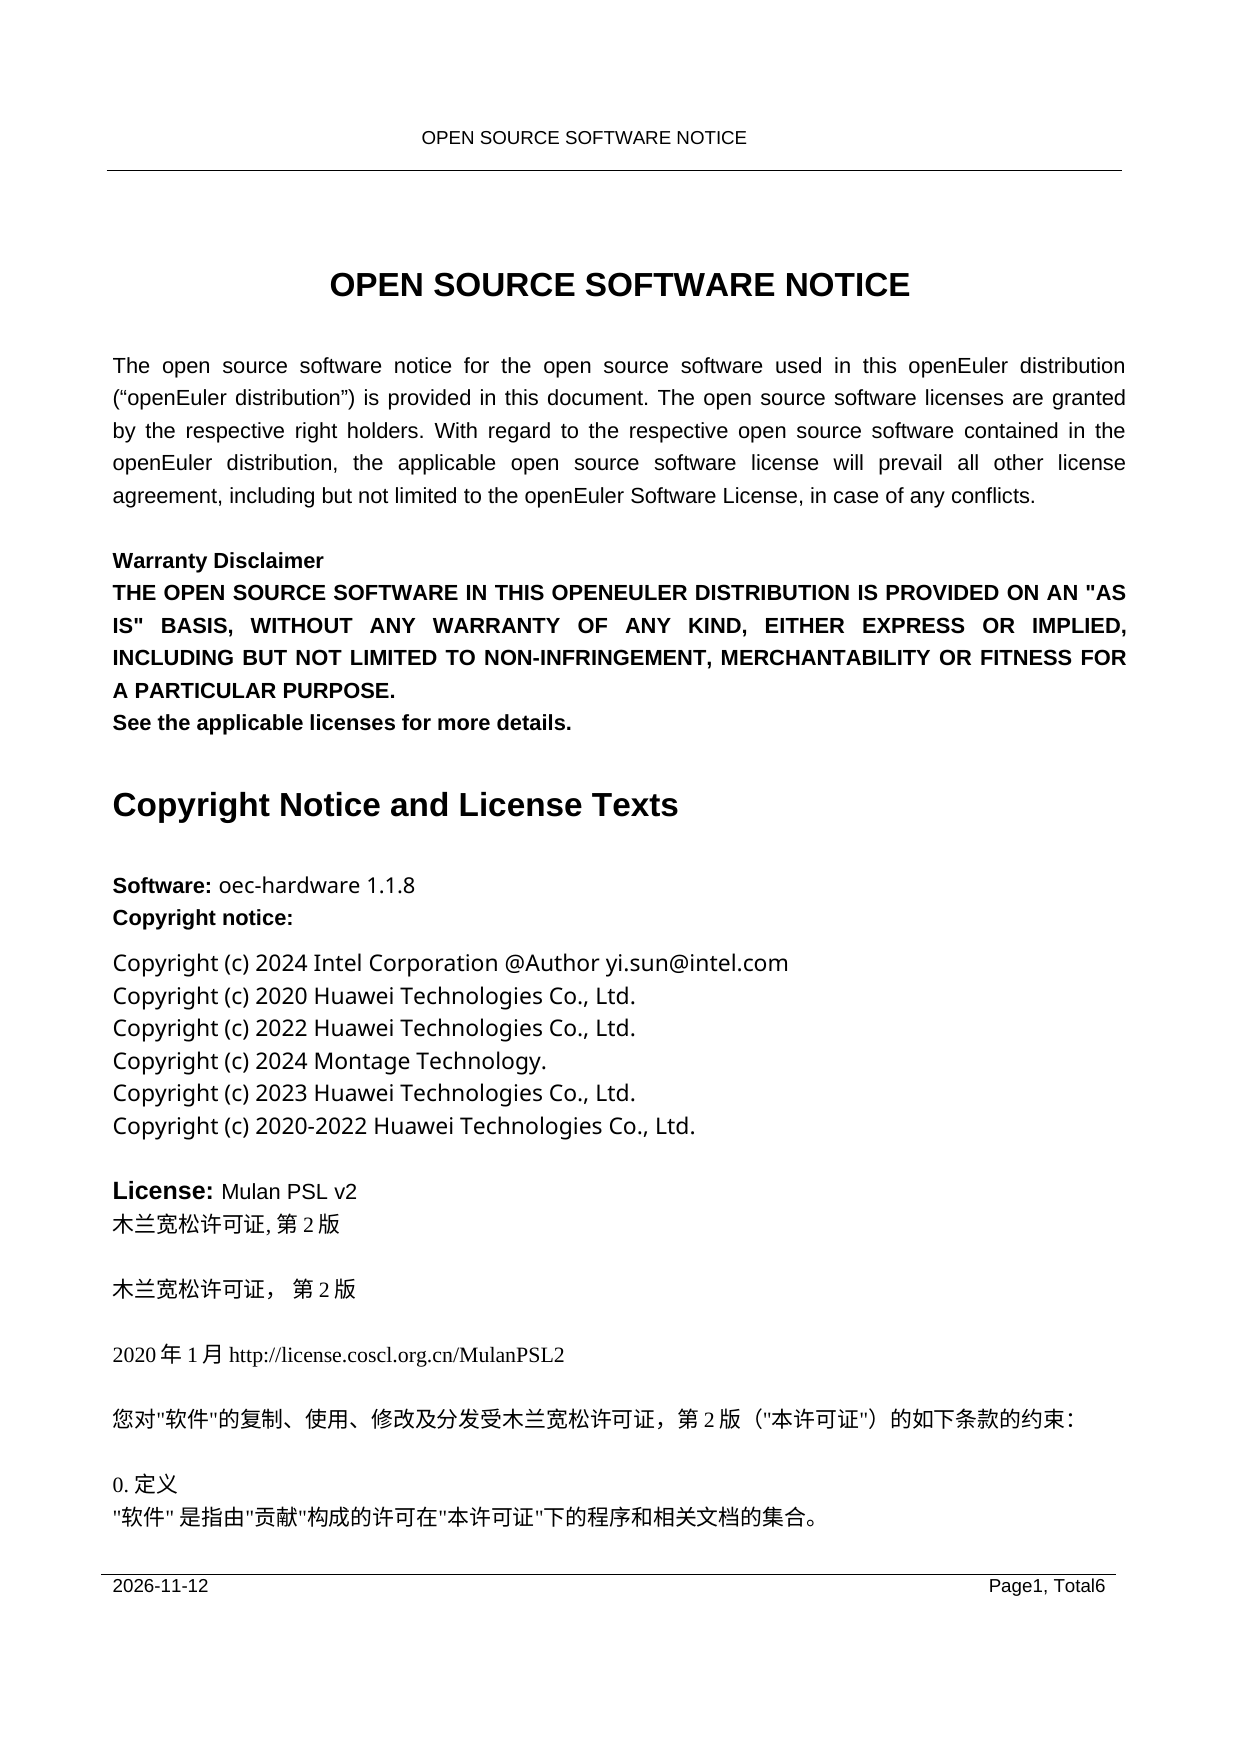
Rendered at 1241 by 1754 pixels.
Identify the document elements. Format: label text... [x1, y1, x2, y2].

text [112, 1207, 1128, 1532]
text Copyright notice: [112, 901, 1128, 934]
text Copyright (c) 2024 Intel Corporation @Author yi.sun@intel.com Copyright (c) 2020 Huawei Technologies Co., Ltd. Copyright (c) 2022 Huawei Technologies Co., Ltd. Copyright (c) 2024 Montage Technology. Copyright (c) 2023 Huawei Technologies Co., Ltd. Copyright (c) 2020-2022 Huawei Technologies Co., Ltd. [112, 947, 1128, 1174]
text The open source software notice for the open source software used in this openEuler distribution (“openEuler distribution”) is provided in this document. The open source software licenses are granted by the respective right holders. With regard to the respective open source software contained in the openEuler distribution, the applicable open source software license will prevail all other license agreement, including but not limited to the openEuler Software License, in case of any conflicts. [112, 349, 1128, 511]
text License: Mulan PSL v2 [112, 1174, 1128, 1207]
text THE OPEN SOURCE SOFTWARE IN THIS OPENEULER DISTRIBUTION IS PROVIDED ON AN "AS IS" BASIS, WITHOUT ANY WARRANTY OF ANY KIND, EITHER EXPRESS OR IMPLIED, INCLUDING BUT NOT LIMITED TO NON-INFRINGEMENT, MERCHANTABILITY OR FITNESS FOR A PARTICULAR PURPOSE. See the applicable licenses for more details. [112, 576, 1128, 739]
title Software: oec-hardware 1.1.8 [112, 869, 1128, 901]
text OPEN SOURCE SOFTWARE NOTICE [112, 251, 1128, 316]
text Copyright Notice and License Texts [112, 771, 1128, 836]
text Warranty Disclaimer [112, 544, 1128, 576]
